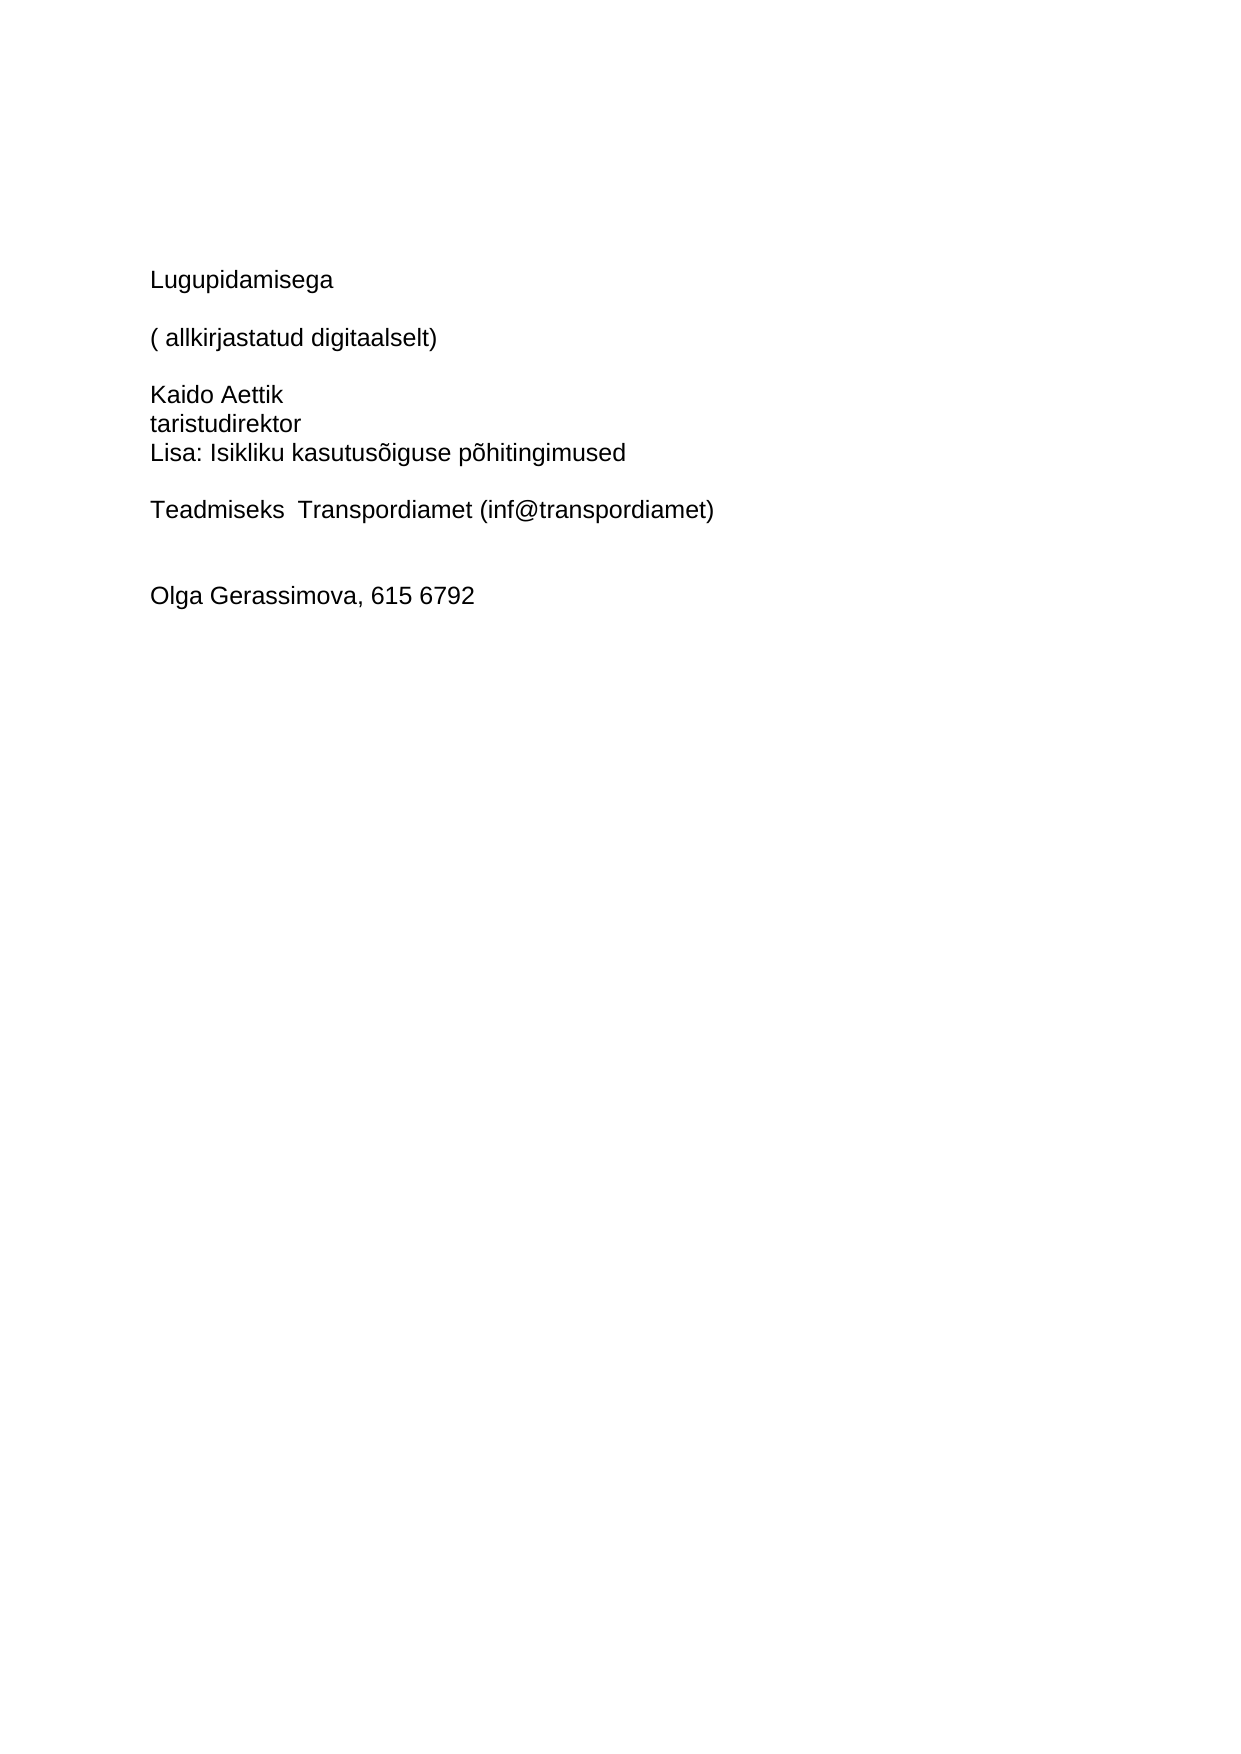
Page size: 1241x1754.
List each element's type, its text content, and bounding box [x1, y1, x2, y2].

text Lugupidamisega [150, 265, 1090, 294]
text Teadmiseks Transpordiamet (inf@transpordiamet) [150, 495, 1090, 524]
text Olga Gerassimova, 615 6792 [150, 581, 1090, 610]
text taristudirektor [150, 409, 1090, 437]
text Lisa: Isikliku kasutusõiguse põhitingimused [150, 437, 1090, 466]
text ( allkirjastatud digitaalselt) [150, 322, 1090, 351]
text Kaido Aettik [150, 380, 1090, 409]
